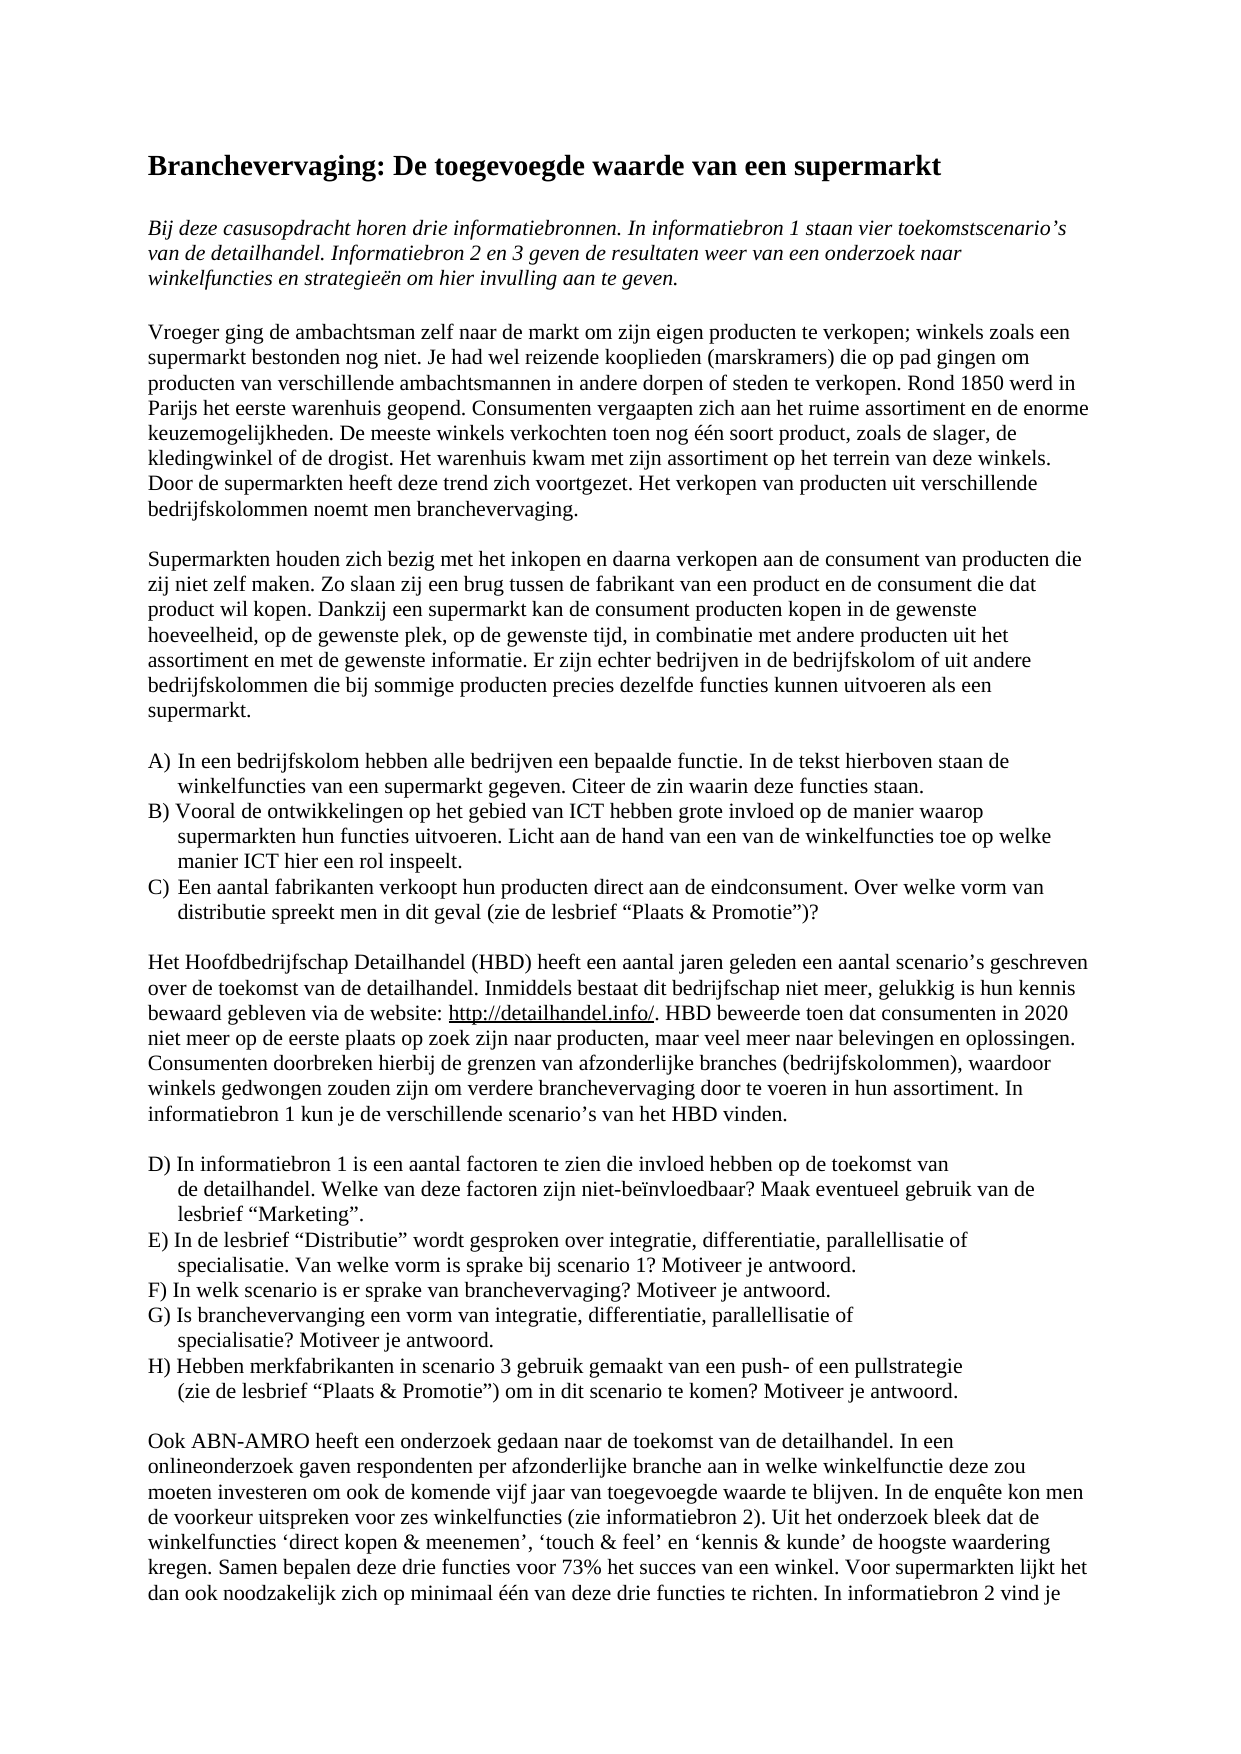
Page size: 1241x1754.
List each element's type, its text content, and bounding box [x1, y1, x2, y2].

list In een bedrijfskolom hebben alle bedrijven een bepaalde functie. In de tekst hierboven staan de winkelfuncties van een supermarkt gegeven. Citeer de zin waarin deze functies staan. [148, 748, 1093, 798]
text C) Een aantal fabrikanten verkoopt hun producten direct aan de eindconsument. Over welke vorm van distributie spreekt men in dit geval (zie de lesbrief “Plaats & Promotie”)? [148, 874, 1093, 924]
text Supermarkten houden zich bezig met het inkopen en daarna verkopen aan de consument van producten die zij niet zelf maken. Zo slaan zij een brug tussen de fabrikant van een product en de consument die dat product wil kopen. Dankzij een supermarkt kan de consument producten kopen in de gewenste hoeveelheid, op de gewenste plek, op de gewenste tijd, in combinatie met andere producten uit het assortiment en met de gewenste informatie. Er zijn echter bedrijven in de bedrijfskolom of uit andere bedrijfskolommen die bij sommige producten precies dezelfde functies kunnen uitvoeren als een supermarkt. [148, 546, 1093, 722]
text Vroeger ging de ambachtsman zelf naar de markt om zijn eigen producten te verkopen; winkels zoals een supermarkt bestonden nog niet. Je had wel reizende kooplieden (marskramers) die op pad gingen om producten van verschillende ambachtsmannen in andere dorpen of steden te verkopen. Rond 1850 werd in Parijs het eerste warenhuis geopend. Consumenten vergaapten zich aan het ruime assortiment en de enorme keuzemogelijkheden. De meeste winkels verkochten toen nog één soort product, zoals de slager, de kledingwinkel of de drogist. Het warenhuis kwam met zijn assortiment op het terrein van deze winkels. Door de supermarkten heeft deze trend zich voortgezet. Het verkopen van producten uit verschillende bedrijfskolommen noemt men branchevervaging. [148, 319, 1093, 521]
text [148, 1428, 1093, 1605]
text E) In de lesbrief “Distributie” wordt gesproken over integratie, differentiatie, parallellisatie of [148, 1227, 1093, 1252]
text F) In welk scenario is er sprake van branchevervaging? Motiveer je antwoord. [148, 1277, 1093, 1302]
text H) Hebben merkfabrikanten in scenario 3 gebruik gemaakt van een push- of een pullstrategie [148, 1353, 1093, 1378]
text specialisatie? Motiveer je antwoord. [148, 1327, 1093, 1353]
text de detailhandel. Welke van deze factoren zijn niet-beïnvloedbaar? Maak eventueel gebruik van de lesbrief “Marketing”. [177, 1176, 1093, 1227]
text Het Hoofdbedrijfschap Detailhandel (HBD) heeft een aantal jaren geleden een aantal scenario’s geschreven over de toekomst van de detailhandel. Inmiddels bestaat dit bedrijfschap niet meer, gelukkig is hun kennis bewaard gebleven via de website: http://detailhandel.info/. HBD beweerde toen dat consumenten in 2020 niet meer op de eerste plaats op zoek zijn naar producten, maar veel meer naar belevingen en oplossingen. Consumenten doorbreken hierbij de grenzen van afzonderlijke branches (bedrijfskolommen), waardoor winkels gedwongen zouden zijn om verdere branchevervaging door te voeren in hun assortiment. In informatiebron 1 kun je de verschillende scenario’s van het HBD vinden. [148, 949, 1093, 1126]
text (zie de lesbrief “Plaats & Promotie”) om in dit scenario te komen? Motiveer je antwoord. [148, 1378, 1093, 1403]
text specialisatie. Van welke vorm is sprake bij scenario 1? Motiveer je antwoord. [148, 1252, 1093, 1277]
text B) Vooral de ontwikkelingen op het gebied van ICT hebben grote invloed op de manier waarop supermarkten hun functies uitvoeren. Licht aan de hand van een van de winkelfuncties toe op welke manier ICT hier een rol inspeelt. [148, 798, 1093, 874]
text G) Is branchevervanging een vorm van integratie, differentiatie, parallellisatie of [148, 1302, 1093, 1327]
text Branchevervaging: De toegevoegde waarde van een supermarkt [148, 148, 1093, 181]
text Bij deze casusopdracht horen drie informatiebronnen. In informatiebron 1 staan vier toekomstscenario’s van de detailhandel. Informatiebron 2 en 3 geven de resultaten weer van een onderzoek naar winkelfuncties en strategieën om hier invulling aan te geven. [148, 215, 1093, 290]
text D) In informatiebron 1 is een aantal factoren te zien die invloed hebben op de toekomst van [148, 1151, 1093, 1176]
